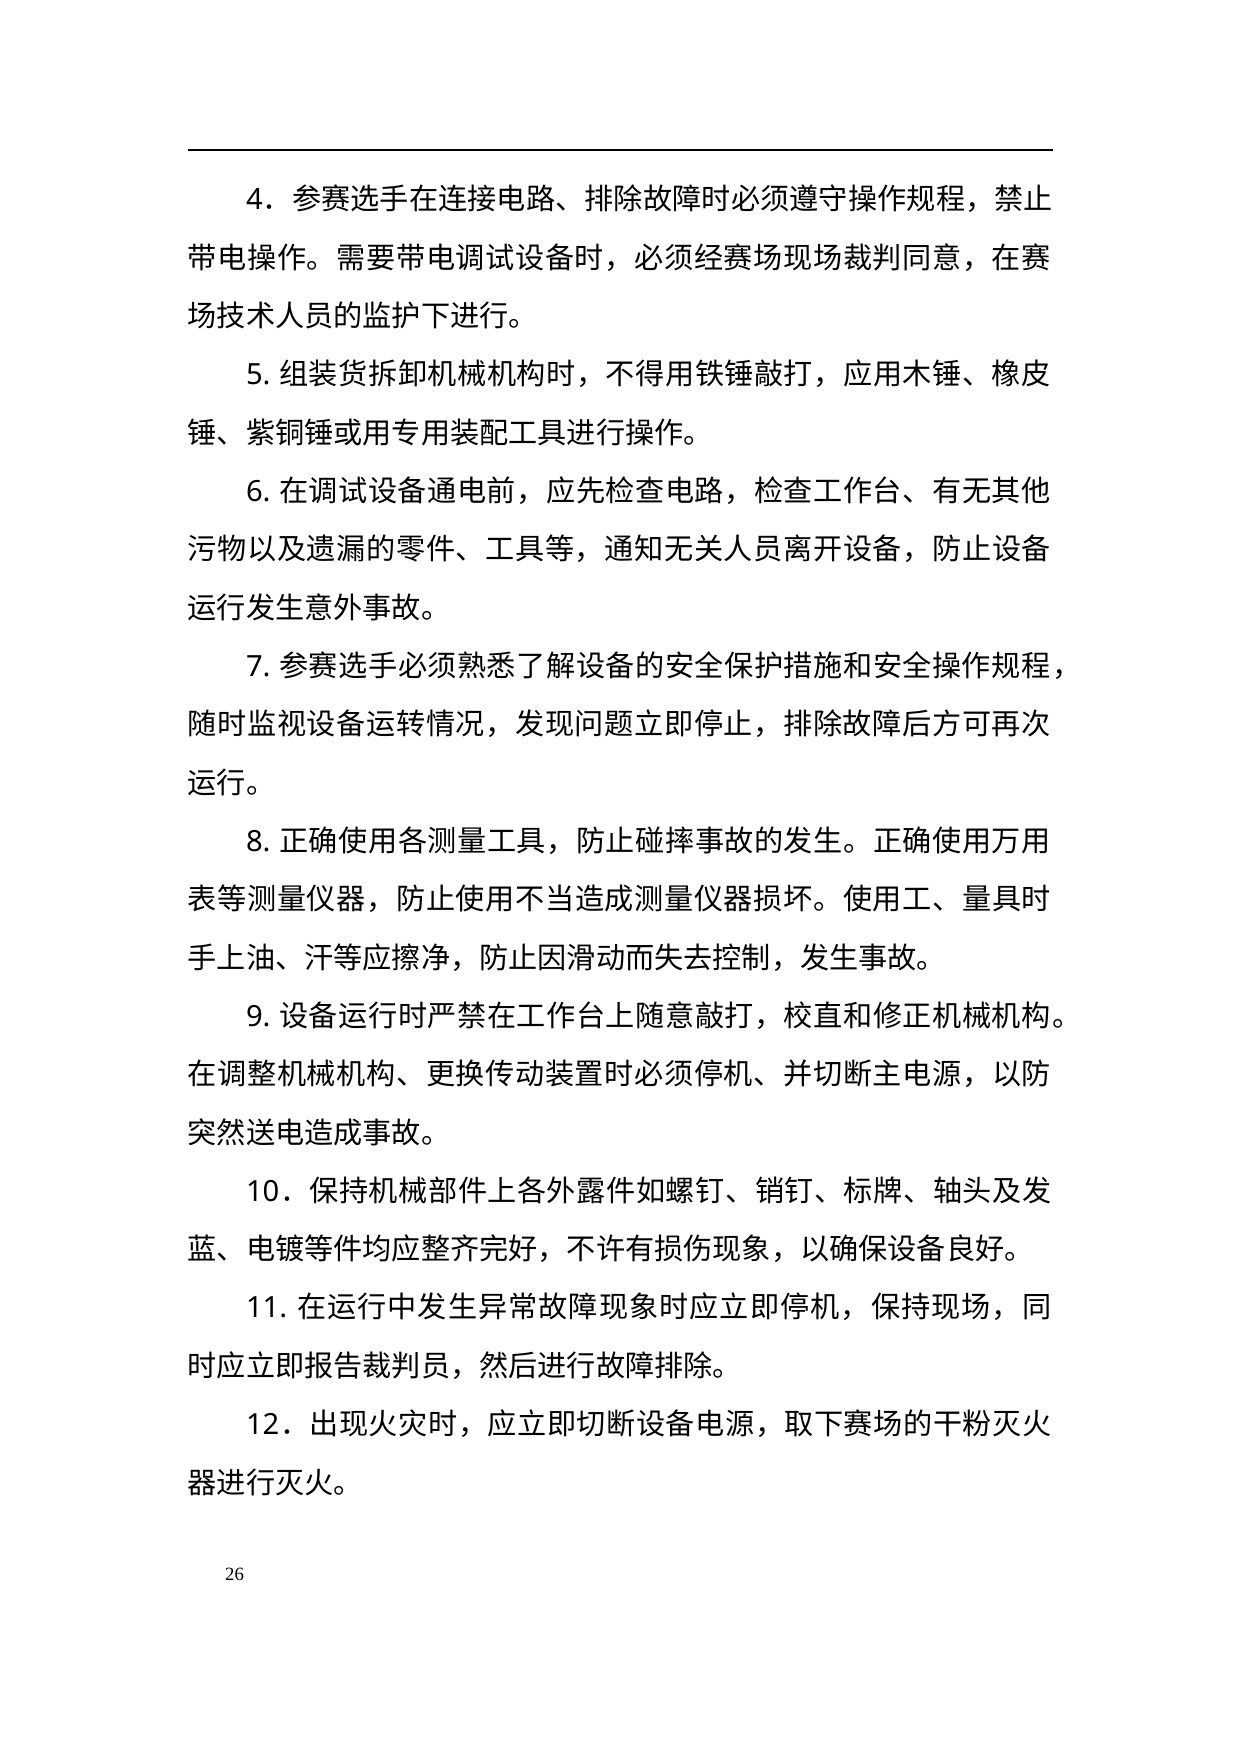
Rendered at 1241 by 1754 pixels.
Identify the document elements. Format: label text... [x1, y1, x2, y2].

text 5. 组装货拆卸机械机构时，不得用铁锤敲打，应用木锤、橡皮锤、紫铜锤或用专用装配工具进行操作。 [187, 335, 1053, 451]
text 4．参赛选手在连接电路、排除故障时必须遵守操作规程，禁止带电操作。需要带电调试设备时，必须经赛场现场裁判同意，在赛场技术人员的监护下进行。 [187, 160, 1053, 335]
text 11. 在运行中发生异常故障现象时应立即停机，保持现场，同时应立即报告裁判员，然后进行故障排除。 [187, 1268, 1053, 1385]
text 10．保持机械部件上各外露件如螺钉、销钉、标牌、轴头及发蓝、电镀等件均应整齐完好，不许有损伤现象，以确保设备良好。 [187, 1151, 1053, 1268]
text 6. 在调试设备通电前，应先检查电路，检查工作台、有无其他污物以及遗漏的零件、工具等，通知无关人员离开设备，防止设备运行发生意外事故。 [187, 451, 1053, 626]
text 8. 正确使用各测量工具，防止碰摔事故的发生。正确使用万用表等测量仪器，防止使用不当造成测量仪器损坏。使用工、量具时手上油、汗等应擦净，防止因滑动而失去控制，发生事故。 [187, 801, 1053, 976]
text 7. 参赛选手必须熟悉了解设备的安全保护措施和安全操作规程，随时监视设备运转情况，发现问题立即停止，排除故障后方可再次运行。 [187, 626, 1053, 801]
text 12．出现火灾时，应立即切断设备电源，取下赛场的干粉灭火器进行灭火。 [187, 1385, 1053, 1501]
text 9. 设备运行时严禁在工作台上随意敲打，校直和修正机械机构。在调整机械机构、更换传动装置时必须停机、并切断主电源，以防突然送电造成事故。 [187, 976, 1053, 1151]
